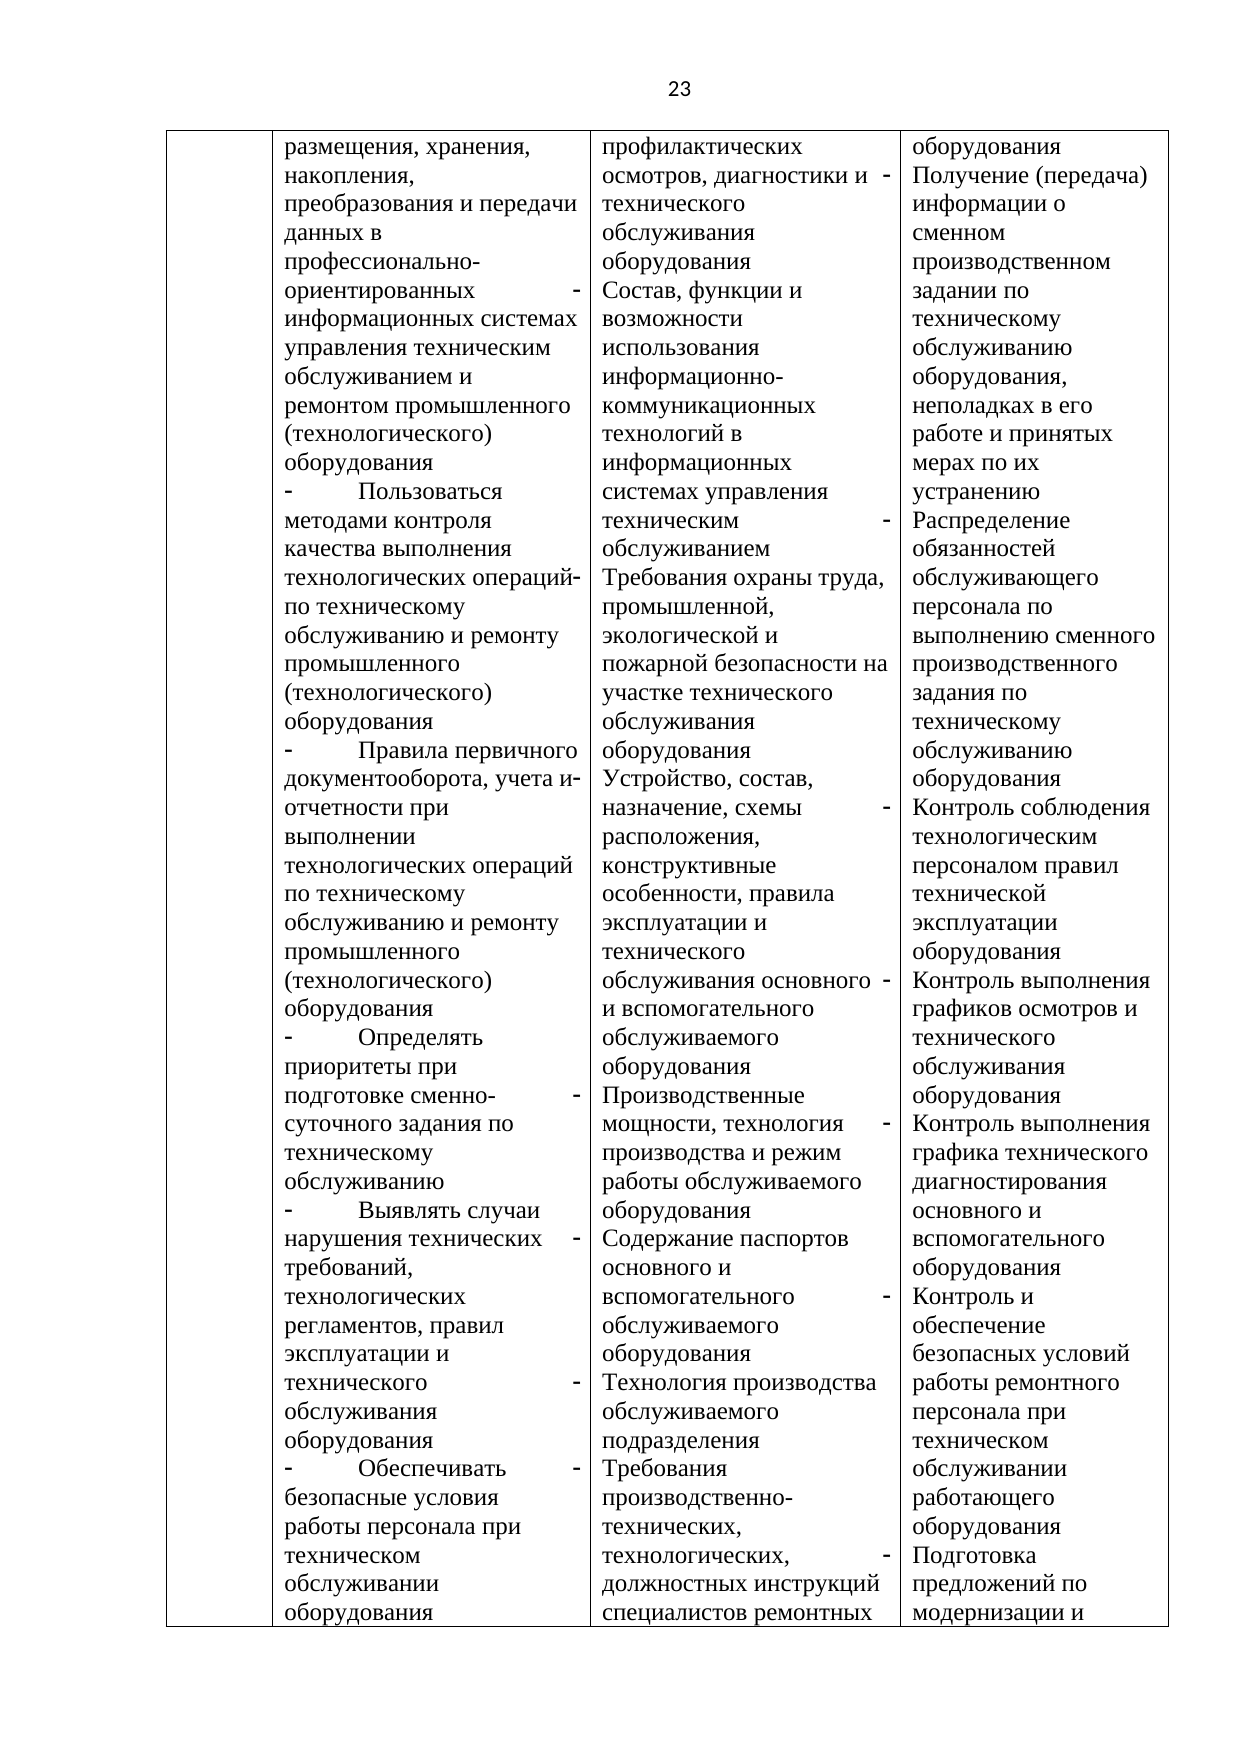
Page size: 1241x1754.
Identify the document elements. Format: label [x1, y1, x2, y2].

table_cell [167, 131, 272, 1626]
table_cell [901, 131, 1168, 1626]
table_cell [591, 131, 900, 1626]
table_cell [273, 131, 590, 1626]
